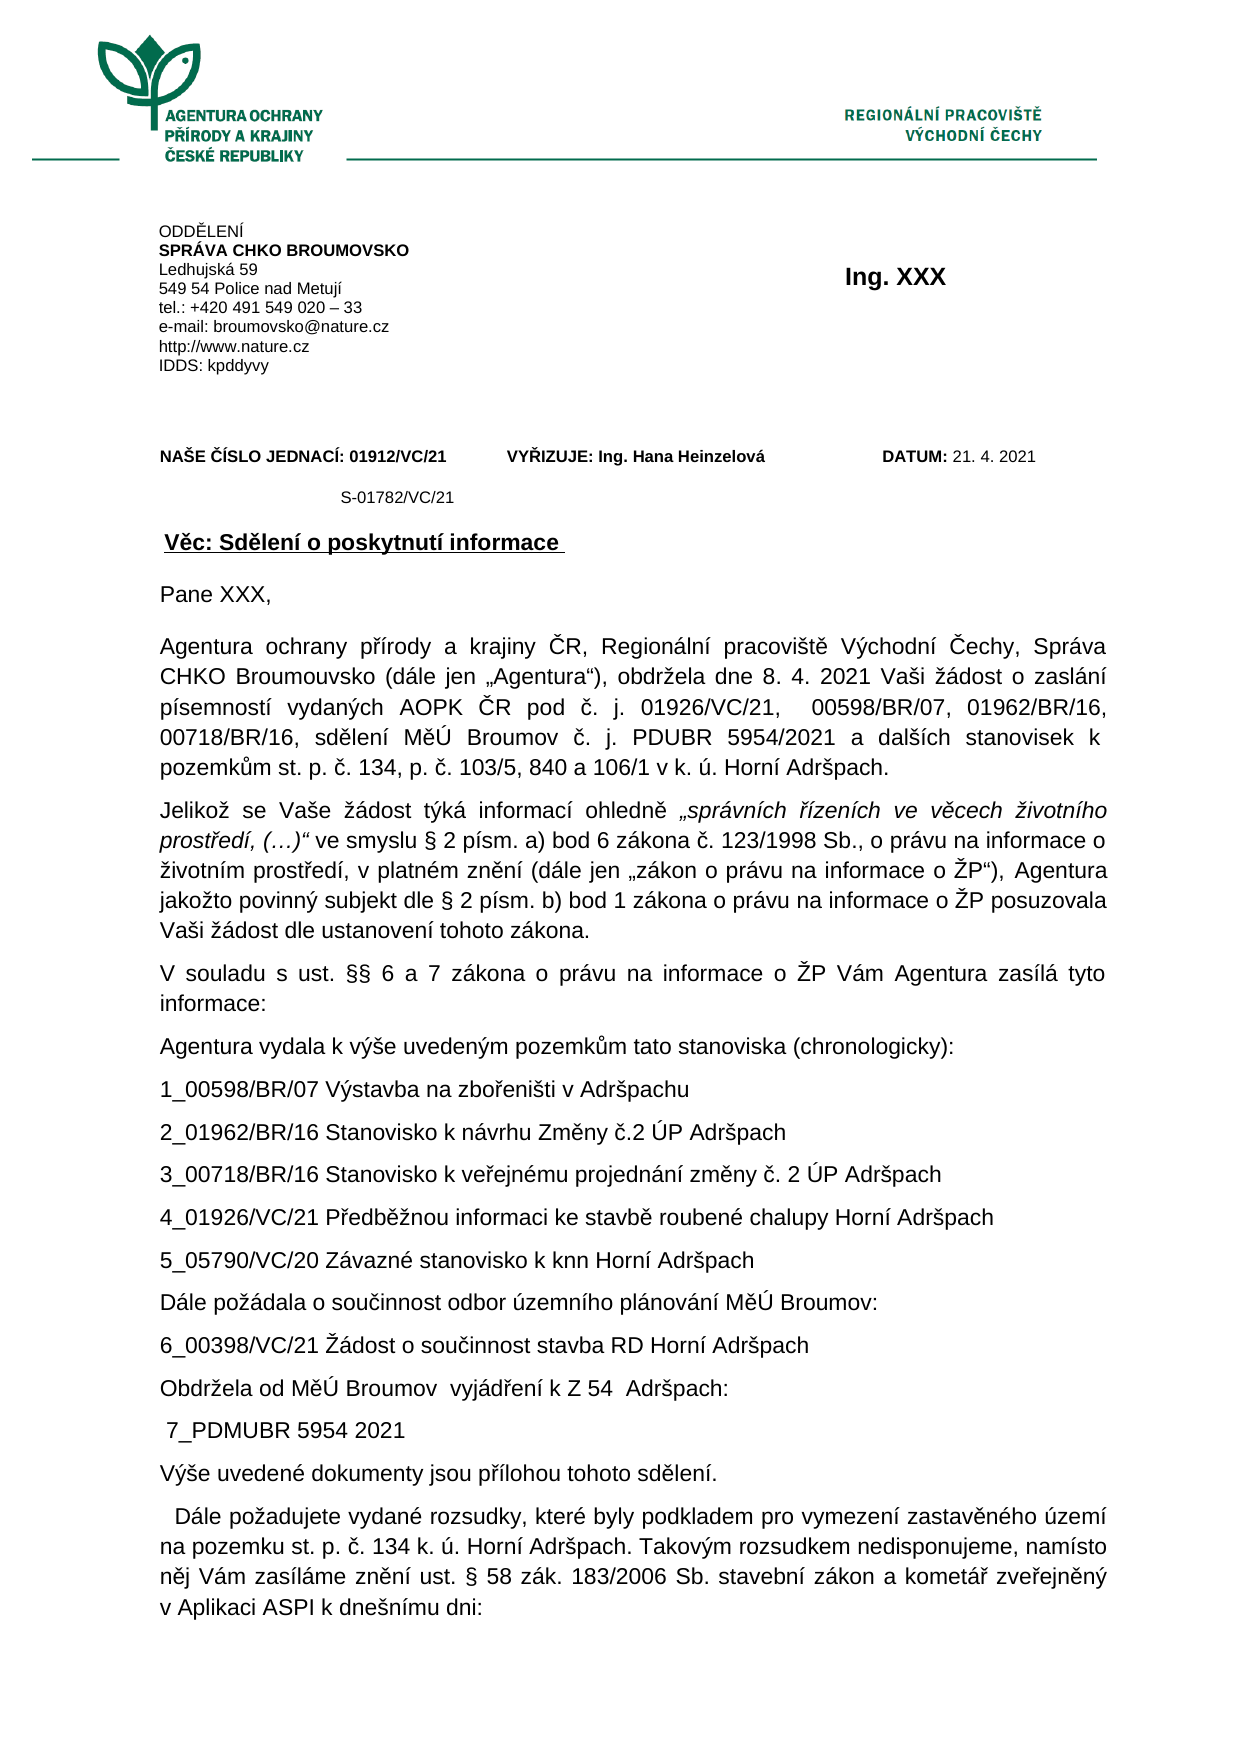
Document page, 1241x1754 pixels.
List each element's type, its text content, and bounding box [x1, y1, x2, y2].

text 3_00718/BR/16 Stanovisko k veřejnému projednání změny č. 2 ÚP Adršpach [159, 1161, 1107, 1188]
text S-01782/VC/21 [159, 488, 1107, 507]
text 4_01926/VC/21 Předběžnou informaci ke stavbě roubené chalupy Horní Adršpach [159, 1204, 1107, 1230]
table_header ODDĚLENÍ SPRÁVA CHKO BROUMOVSKO Ledhujská 59 549 54 Police nad Metují tel.: +420 491 549 020 – 33 e-mail: broumovsko@nature.cz http://www.nature.cz IDDS: kpddyvy [147, 190, 484, 403]
picture [29, 29, 1099, 166]
text Jelikož se Vaše žádost týká informací ohledně „správních řízeních ve věcech životního prostředí, (…)“ ve smyslu § 2 písm. a) bod 6 zákona č. 123/1998 Sb., o právu na informace o životním prostředí, v platném znění (dále jen „zákon o právu na informace o ŽP“), Agentura jakožto povinný subjekt dle § 2 písm. b) bod 1 zákona o právu na informace o ŽP posuzovala Vaši žádost dle ustanovení tohoto zákona. [159, 797, 1107, 944]
text Věc: Sdělení o poskytnutí informace [159, 529, 1107, 556]
text V souladu s ust. §§ 6 a 7 zákona o právu na informace o ŽP Vám Agentura zasílá tyto informace: [159, 960, 1107, 1017]
text 7_PDMUBR 5954 2021 [159, 1417, 1107, 1444]
text 1_00598/BR/07 Výstavba na zbořeništi v Adršpachu [159, 1076, 1107, 1102]
text 6_00398/VC/21 Žádost o součinnost stavba RD Horní Adršpach [159, 1332, 1107, 1358]
text 2_01962/BR/16 Stanovisko k návrhu Změny č.2 ÚP Adršpach [159, 1118, 1107, 1145]
text Výše uvedené dokumenty jsou přílohou tohoto sdělení. [159, 1460, 1107, 1487]
text Pane XXX, [159, 581, 1107, 607]
text Agentura vydala k výše uvedeným pozemkům tato stanoviska (chronologicky): [159, 1033, 1107, 1059]
text Agentura ochrany přírody a krajiny ČR, Regionální pracoviště Východní Čechy, Správa CHKO Broumouvsko (dále jen „Agentura“), obdržela dne 8. 4. 2021 Vaši žádost o zaslání písemností vydaných AOPK ČR pod č. j. 01926/VC/21, 00598/BR/07, 01962/BR/16, 00718/BR/16, sdělení MěÚ Broumov č. j. PDUBR 5954/2021 a dalších stanovisek k pozemkům st. p. č. 134, p. č. 103/5, 840 a 106/1 v k. ú. Horní Adršpach. [159, 633, 1107, 780]
text Dále požadujete vydané rozsudky, které byly podkladem pro vymezení zastavěného území na pozemku st. p. č. 134 k. ú. Horní Adršpach. Takovým rozsudkem nedisponujeme, namísto něj Vám zasíláme znění ust. § 58 zák. 183/2006 Sb. stavební zákon a kometář zveřejněný v Aplikaci ASPI k dnešnímu dni: [159, 1503, 1107, 1620]
text Obdržela od MěÚ Broumov vyjádření k Z 54 Adršpach: [159, 1375, 1107, 1401]
text Dále požádala o součinnost odbor územního plánování MěÚ Broumov: [159, 1289, 1107, 1316]
table_header Ing. XXX [834, 262, 1093, 390]
text 5_05790/VC/20 Závazné stanovisko k knn Horní Adršpach [159, 1247, 1107, 1273]
text NAŠE ČÍSLO JEDNACÍ: 01912/VC/21 VYŘIZUJE: Ing. Hana Heinzelová DATUM: 21. 4. 2021 [159, 447, 1107, 466]
